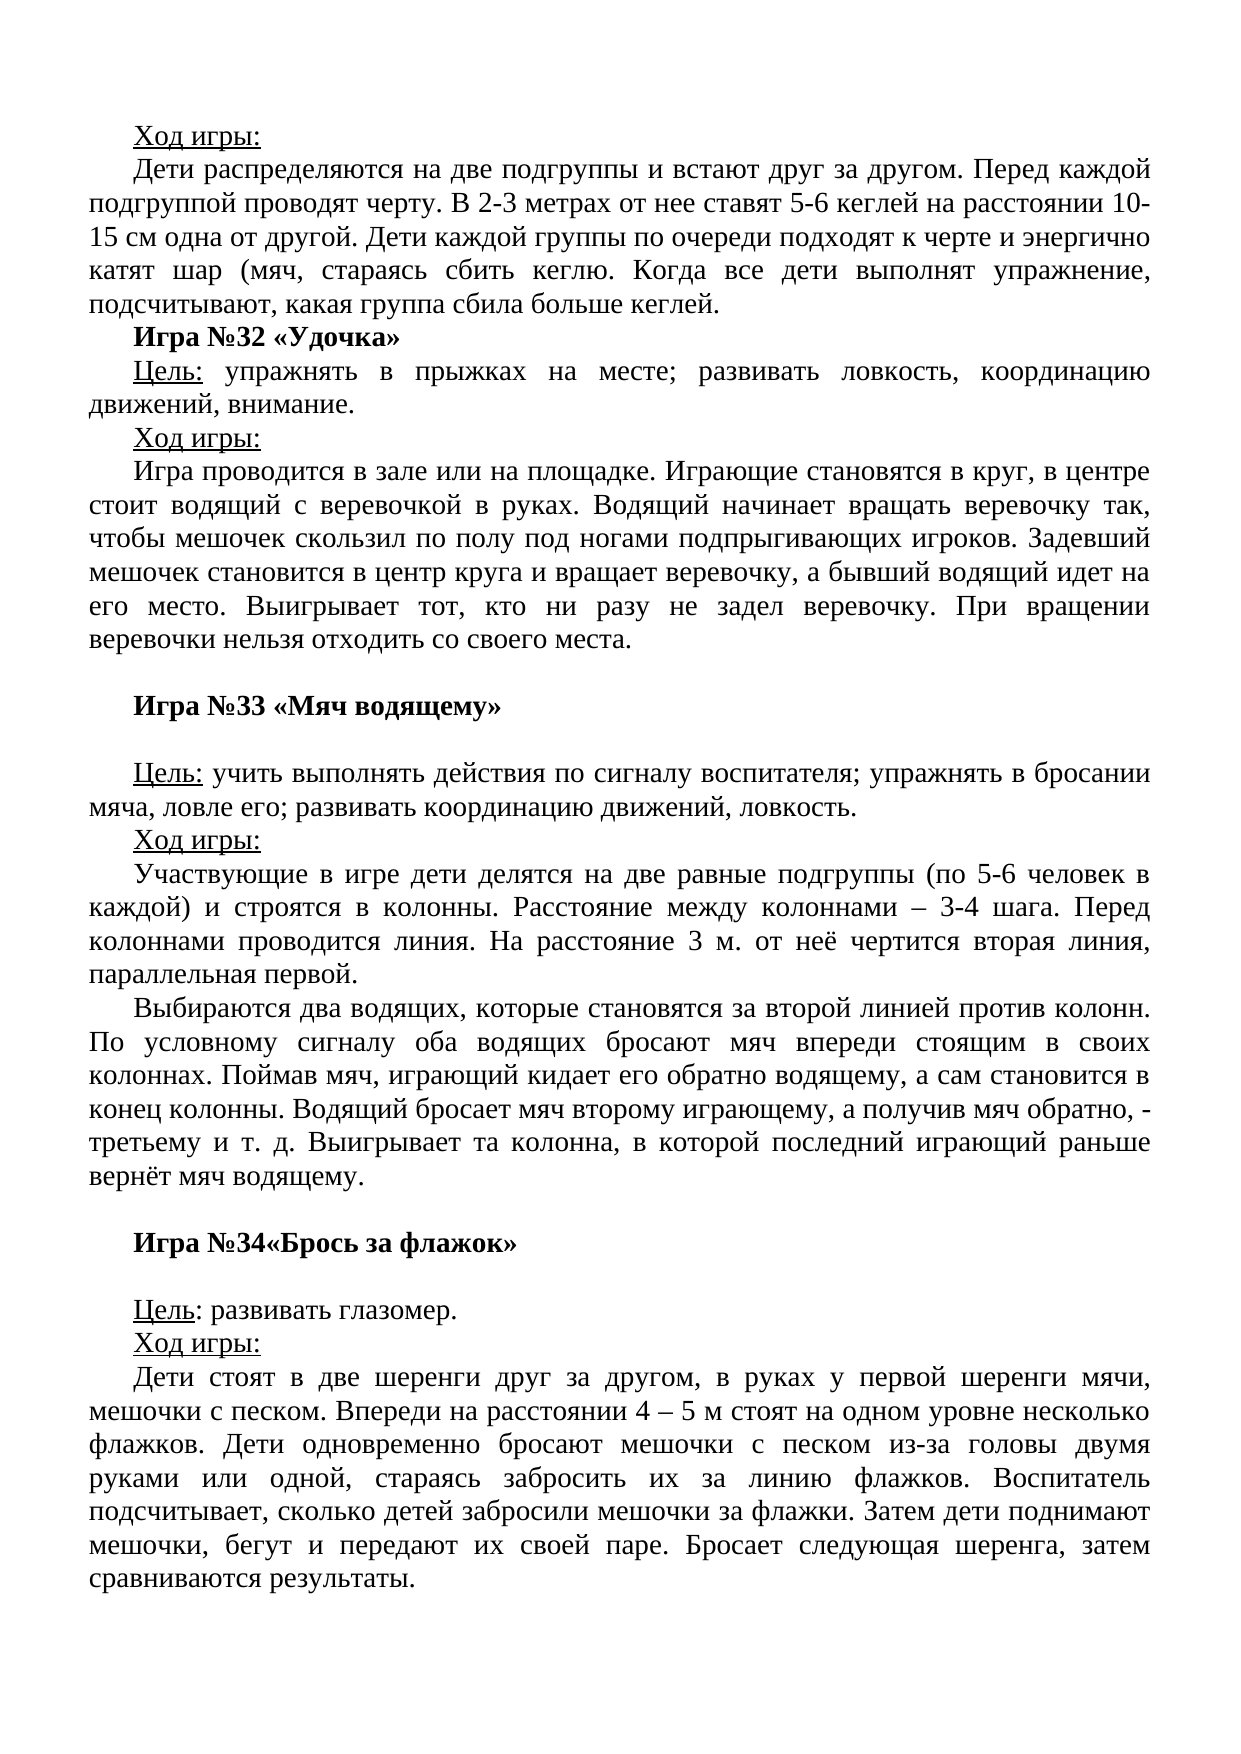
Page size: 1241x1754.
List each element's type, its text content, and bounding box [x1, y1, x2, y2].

text Игра №34«Брось за флажок» [89, 1225, 1152, 1258]
text Цель: упражнять в прыжках на месте; развивать ловкость, координацию движений, внимание. [89, 353, 1152, 420]
text Игра проводится в зале или на площадке. Играющие становятся в круг, в центре стоит водящий с веревочкой в руках. Водящий начинает вращать веревочку так, чтобы мешочек скользил по полу под ногами подпрыгивающих игроков. Задевший мешочек становится в центр круга и вращает веревочку, а бывший водящий идет на его место. Выигрывает тот, кто ни разу не задел веревочку. При вращении веревочки нельзя отходить со своего места. [89, 453, 1152, 655]
text Дети распределяются на две подгруппы и встают друг за другом. Перед каждой подгруппой проводят черту. В 2-3 метрах от нее ставят 5-6 кеглей на расстоянии 10-15 см одна от другой. Дети каждой группы по очереди подходят к черте и энергично катят шар (мяч, стараясь сбить кеглю. Когда все дети выполнят упражнение, подсчитывают, какая группа сбила больше кеглей. [89, 152, 1152, 319]
text Цель: развивать глазомер. [89, 1292, 1152, 1326]
text Дети стоят в две шеренги друг за другом, в руках у первой шеренги мячи, мешочки с песком. Впереди на расстоянии 4 – 5 м стоят на одном уровне несколько флажков. Дети одновременно бросают мешочки с песком из-за головы двумя руками или одной, стараясь забросить их за линию флажков. Воспитатель подсчитывает, сколько детей забросили мешочки за флажки. Затем дети поднимают мешочки, бегут и передают их своей паре. Бросает следующая шеренга, затем сравниваются результаты. [89, 1359, 1152, 1594]
text Участвующие в игре дети делятся на две равные подгруппы (по 5-6 человек в каждой) и строятся в колонны. Расстояние между колоннами – 3-4 шага. Перед колоннами проводится линия. На расстояние 3 м. от неё чертится вторая линия, параллельная первой. [89, 856, 1152, 990]
text Игра №32 «Удочка» [89, 319, 1152, 353]
text Ход игры: [89, 118, 1152, 152]
text Цель: учить выполнять действия по сигналу воспитателя; упражнять в бросании мяча, ловле его; развивать координацию движений, ловкость. [89, 755, 1152, 822]
text Ход игры: [89, 822, 1152, 856]
text Игра №33 «Мяч водящему» [89, 688, 1152, 722]
text Ход игры: [89, 420, 1152, 453]
text Выбираются два водящих, которые становятся за второй линией против колонн. По условному сигналу оба водящих бросают мяч впереди стоящим в своих колоннах. Поймав мяч, играющий кидает его обратно водящему, а сам становится в конец колонны. Водящий бросает мяч второму играющему, а получив мяч обратно, - третьему и т. д. Выигрывает та колонна, в которой последний играющий раньше вернёт мяч водящему. [89, 990, 1152, 1191]
text Ход игры: [89, 1326, 1152, 1359]
